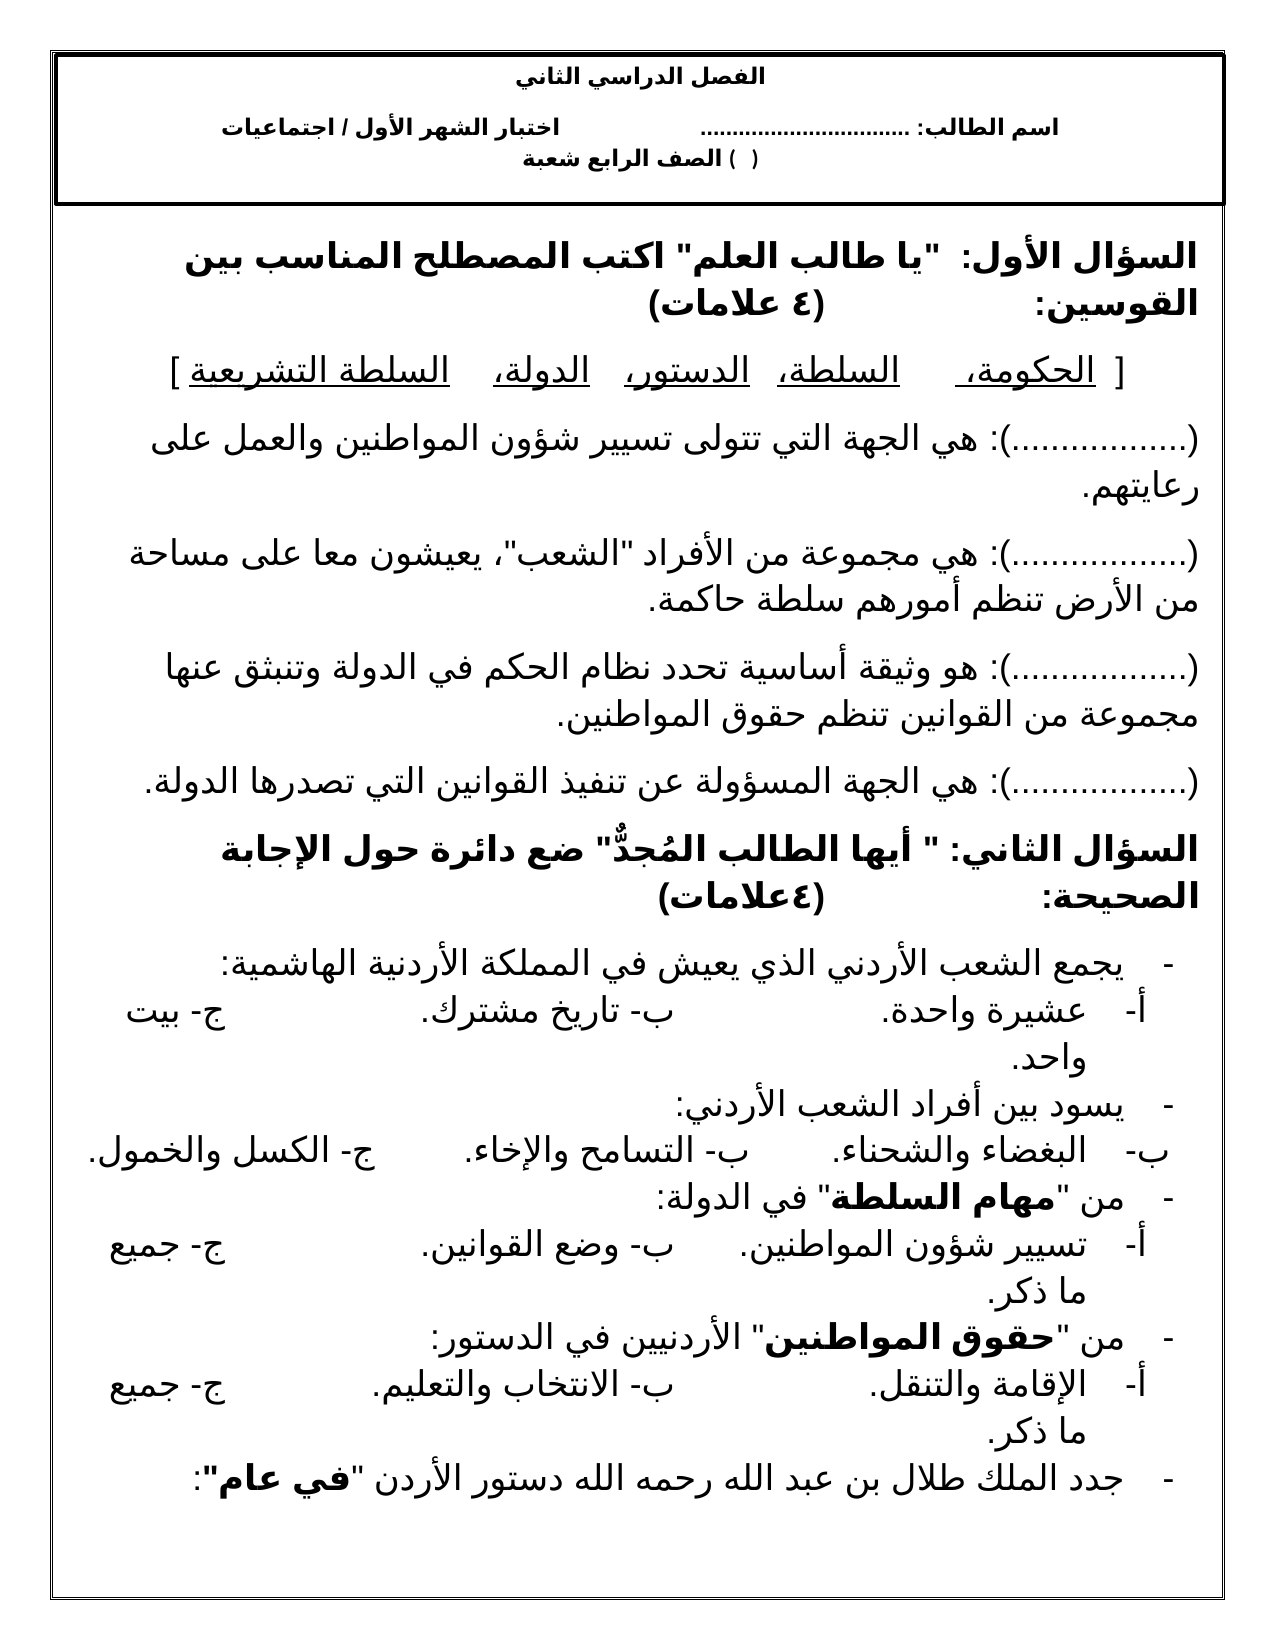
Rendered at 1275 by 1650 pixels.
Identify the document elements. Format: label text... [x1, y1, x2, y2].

text السؤال الأول: "يا طالب العلم" اكتب المصطلح المناسب بين القوسين: (٤ علامات) [75, 235, 1200, 323]
text (..................): هي مجموعة من الأفراد "الشعب"، يعيشون معا على مساحة من الأرض تنظم أمورهم سلطة حاكمة. [75, 532, 1200, 619]
list جدد الملك طلال بن عبد الله رحمه الله دستور الأردن "في عام": [75, 1457, 1162, 1498]
text [ الحكومة، السلطة، الدستور، الدولة، السلطة التشريعية ] [75, 350, 1200, 390]
list يجمع الشعب الأردني الذي يعيش في المملكة الأردنية الهاشمية: [75, 942, 1162, 983]
list يسود بين أفراد الشعب الأردني: [75, 1083, 1162, 1123]
text السؤال الثاني: " أيها الطالب المُجدٌّ" ضع دائرة حول الإجابة الصحيحة: (٤علامات) [75, 828, 1200, 916]
list من "مهام السلطة" في الدولة: [75, 1176, 1162, 1217]
list الإقامة والتنقل. ب- الانتخاب والتعليم. ج- جميع ما ذكر. [75, 1363, 1125, 1451]
text (..................): هي الجهة المسؤولة عن تنفيذ القوانين التي تصدرها الدولة. [75, 760, 1200, 801]
list البغضاء والشحناء. ب- التسامح والإخاء. ج- الكسل والخمول. [75, 1129, 1125, 1170]
list من "حقوق المواطنين" الأردنيين في الدستور: [75, 1317, 1162, 1357]
list تسيير شؤون المواطنين. ب- وضع القوانين. ج- جميع ما ذكر. [75, 1223, 1125, 1311]
text (..................): هي الجهة التي تتولى تسيير شؤون المواطنين والعمل على رعايتهم. [75, 417, 1200, 505]
list عشيرة واحدة. ب- تاريخ مشترك. ج- بيت واحد. [75, 989, 1125, 1077]
text (..................): هو وثيقة أساسية تحدد نظام الحكم في الدولة وتنبثق عنها مجموعة من القوانين تنظم حقوق المواطنين. [75, 646, 1200, 733]
